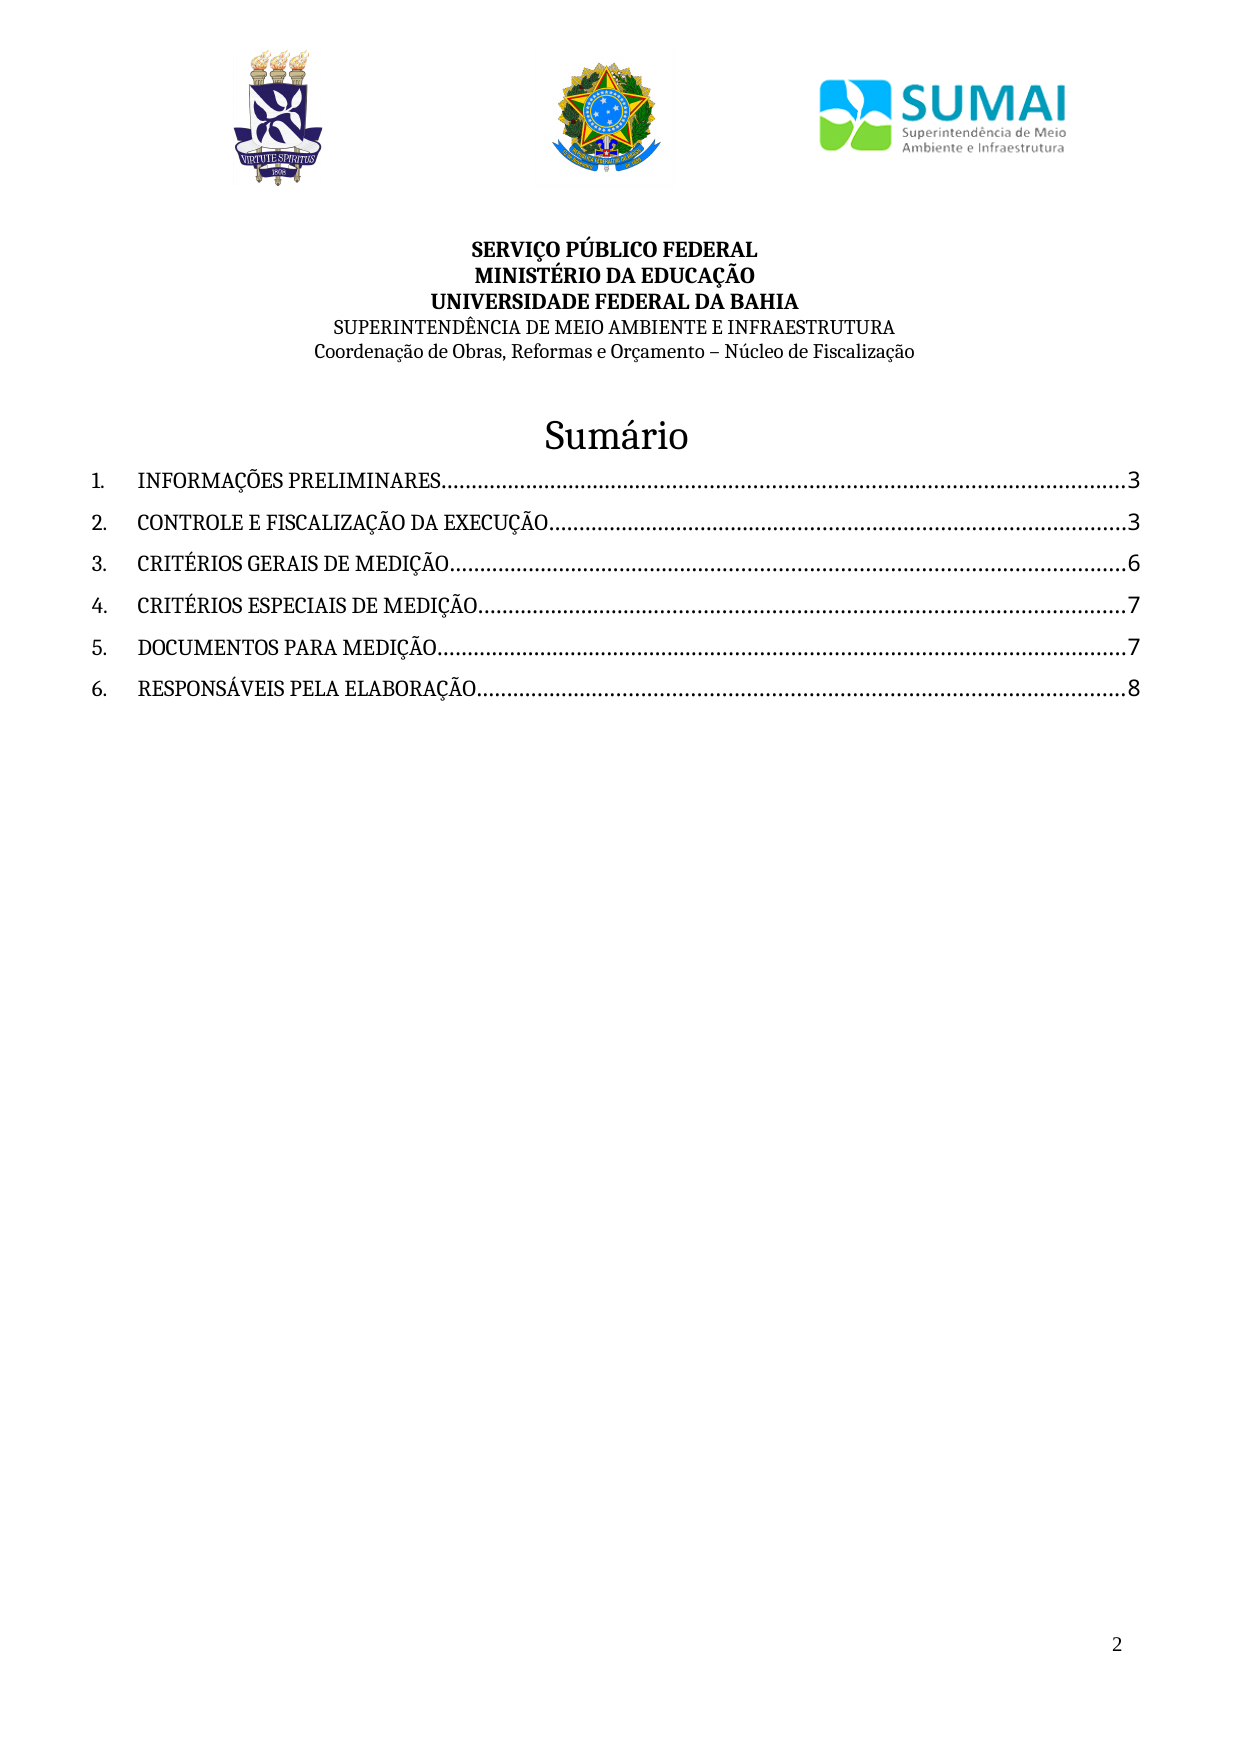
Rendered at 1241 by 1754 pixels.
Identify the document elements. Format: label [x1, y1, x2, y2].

picture [233, 49, 323, 187]
picture [535, 47, 677, 189]
picture [800, 65, 1082, 172]
